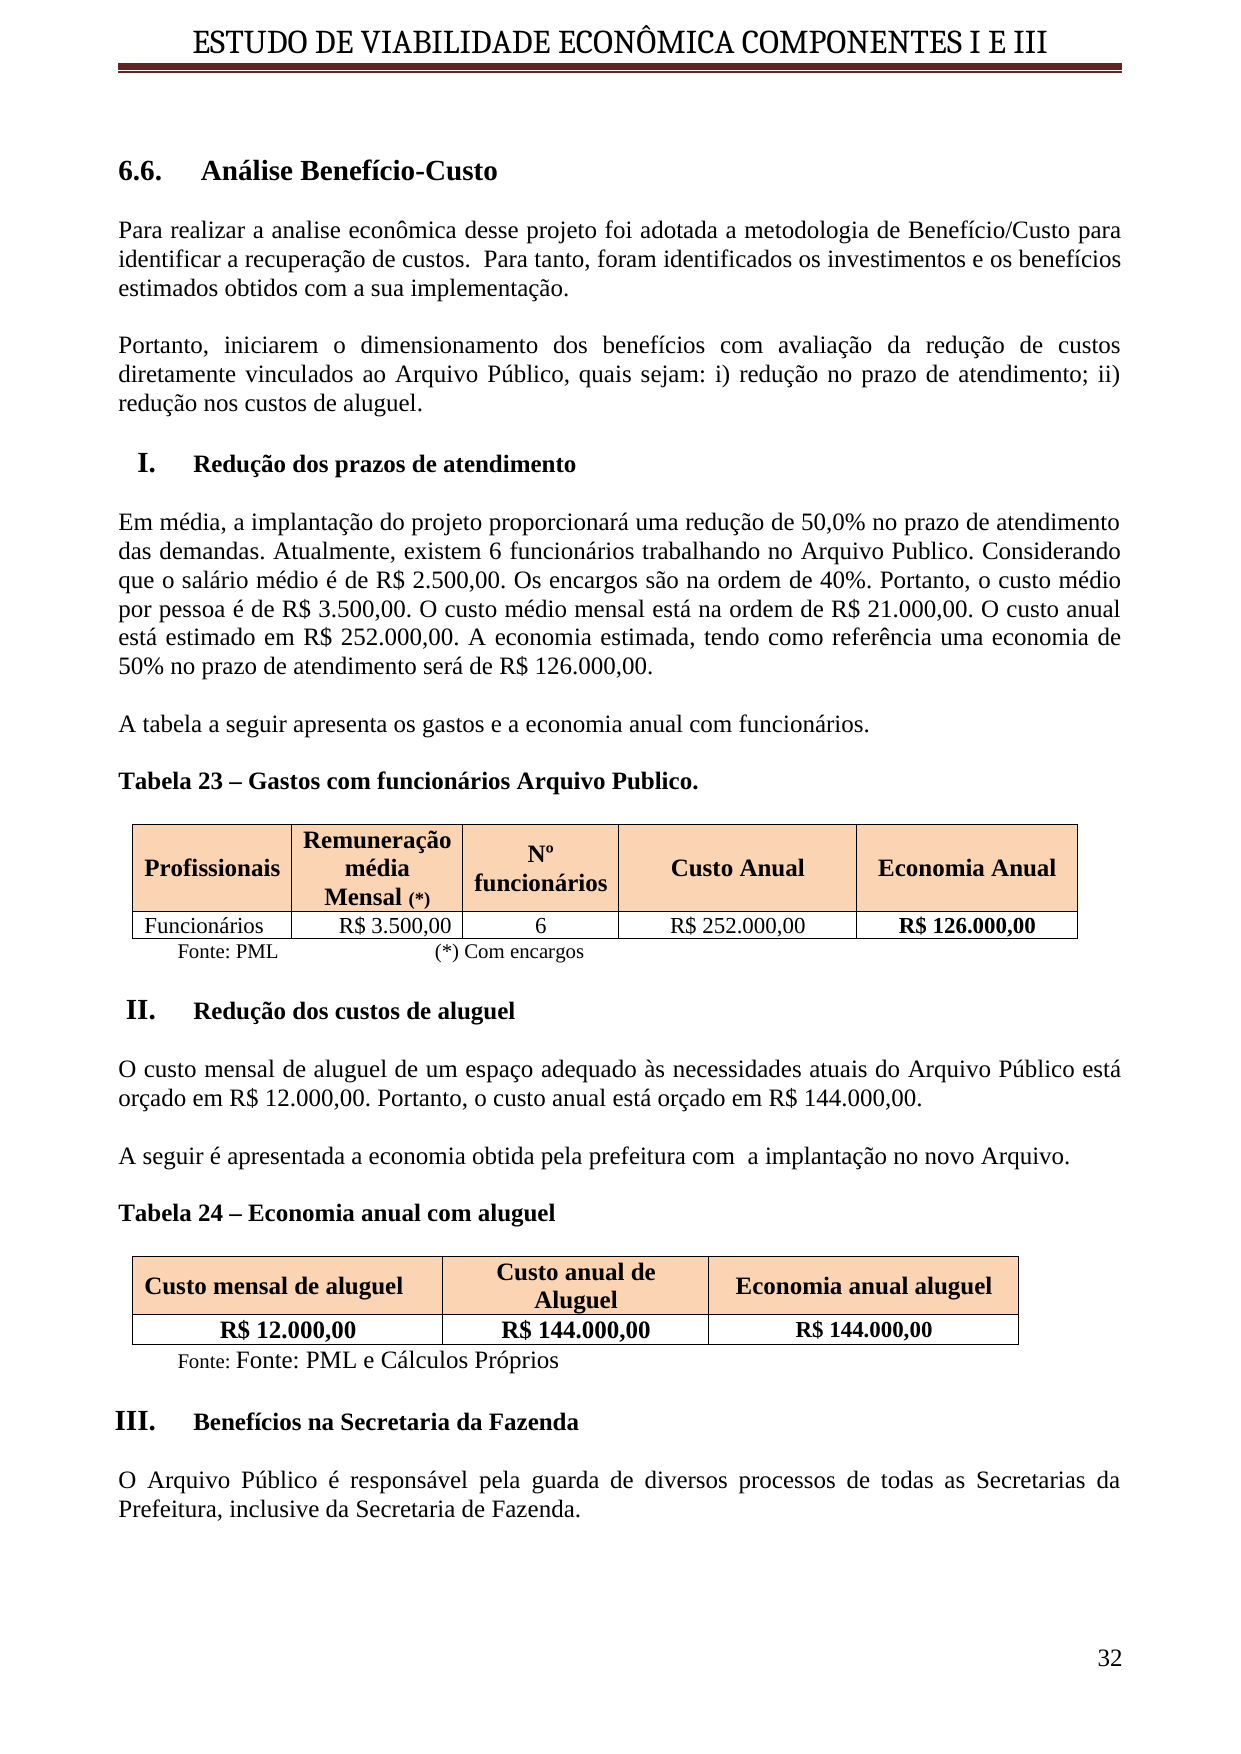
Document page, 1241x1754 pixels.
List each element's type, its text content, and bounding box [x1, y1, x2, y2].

table_header Custo Anual [619, 825, 856, 911]
table_cell R$ 12.000,00 [133, 1315, 442, 1344]
table_cell R$ 252.000,00 [619, 912, 856, 938]
text Tabela 24 – Economia anual com aluguel [118, 1198, 1122, 1227]
text A seguir é apresentada a economia obtida pela prefeitura com a implantação no novo Arquivo. [118, 1141, 1122, 1169]
text Em média, a implantação do projeto proporcionará uma redução de 50,0% no prazo de atendimento das demandas. Atualmente, existem 6 funcionários trabalhando no Arquivo Publico. Considerando que o salário médio é de R$ 2.500,00. Os encargos são na ordem de 40%. Portanto, o custo médio por pessoa é de R$ 3.500,00. O custo médio mensal está na ordem de R$ 21.000,00. O custo anual está estimado em R$ 252.000,00. A economia estimada, tendo como referência uma economia de 50% no prazo de atendimento será de R$ 126.000,00. [118, 507, 1122, 680]
subtitle Análise Benefício-Custo [118, 153, 1122, 186]
table_header Custo anual de Aluguel [443, 1257, 708, 1314]
table_header Economia Anual [857, 825, 1077, 911]
text Fonte: PML (*) Com encargos [148, 939, 1122, 963]
table_cell R$ 144.000,00 [443, 1315, 708, 1344]
table_header Economia anual aluguel [709, 1257, 1018, 1314]
table_cell R$ 144.000,00 [709, 1315, 1018, 1344]
list Redução dos custos de aluguel [156, 992, 1122, 1026]
table_header Profissionais [133, 825, 291, 911]
table_cell Funcionários [133, 912, 291, 938]
table_cell R$ 126.000,00 [857, 912, 1077, 938]
list Redução dos prazos de atendimento [156, 445, 1122, 479]
table_cell 6 [463, 912, 618, 938]
table_header Nº funcionários [463, 825, 618, 911]
text Tabela 23 – Gastos com funcionários Arquivo Publico. [118, 766, 1122, 795]
table_header Remuneração média Mensal (*) [292, 825, 462, 911]
text A tabela a seguir apresenta os gastos e a economia anual com funcionários. [118, 709, 1122, 737]
list Benefícios na Secretaria da Fazenda [156, 1403, 1122, 1436]
text O custo mensal de aluguel de um espaço adequado às necessidades atuais do Arquivo Público está orçado em R$ 12.000,00. Portanto, o custo anual está orçado em R$ 144.000,00. [118, 1054, 1122, 1112]
table_header Custo mensal de aluguel [133, 1257, 442, 1314]
table_cell R$ 3.500,00 [292, 912, 462, 938]
text Portanto, iniciarem o dimensionamento dos benefícios com avaliação da redução de custos diretamente vinculados ao Arquivo Público, quais sejam: i) redução no prazo de atendimento; ii) redução nos custos de aluguel. [118, 330, 1122, 416]
text Para realizar a analise econômica desse projeto foi adotada a metodologia de Benefício/Custo para identificar a recuperação de custos. Para tanto, foram identificados os investimentos e os benefícios estimados obtidos com a sua implementação. [118, 215, 1122, 301]
text O Arquivo Público é responsável pela guarda de diversos processos de todas as Secretarias da Prefeitura, inclusive da Secretaria de Fazenda. [118, 1465, 1122, 1522]
text Fonte: Fonte: PML e Cálculos Próprios [177, 1345, 1122, 1374]
